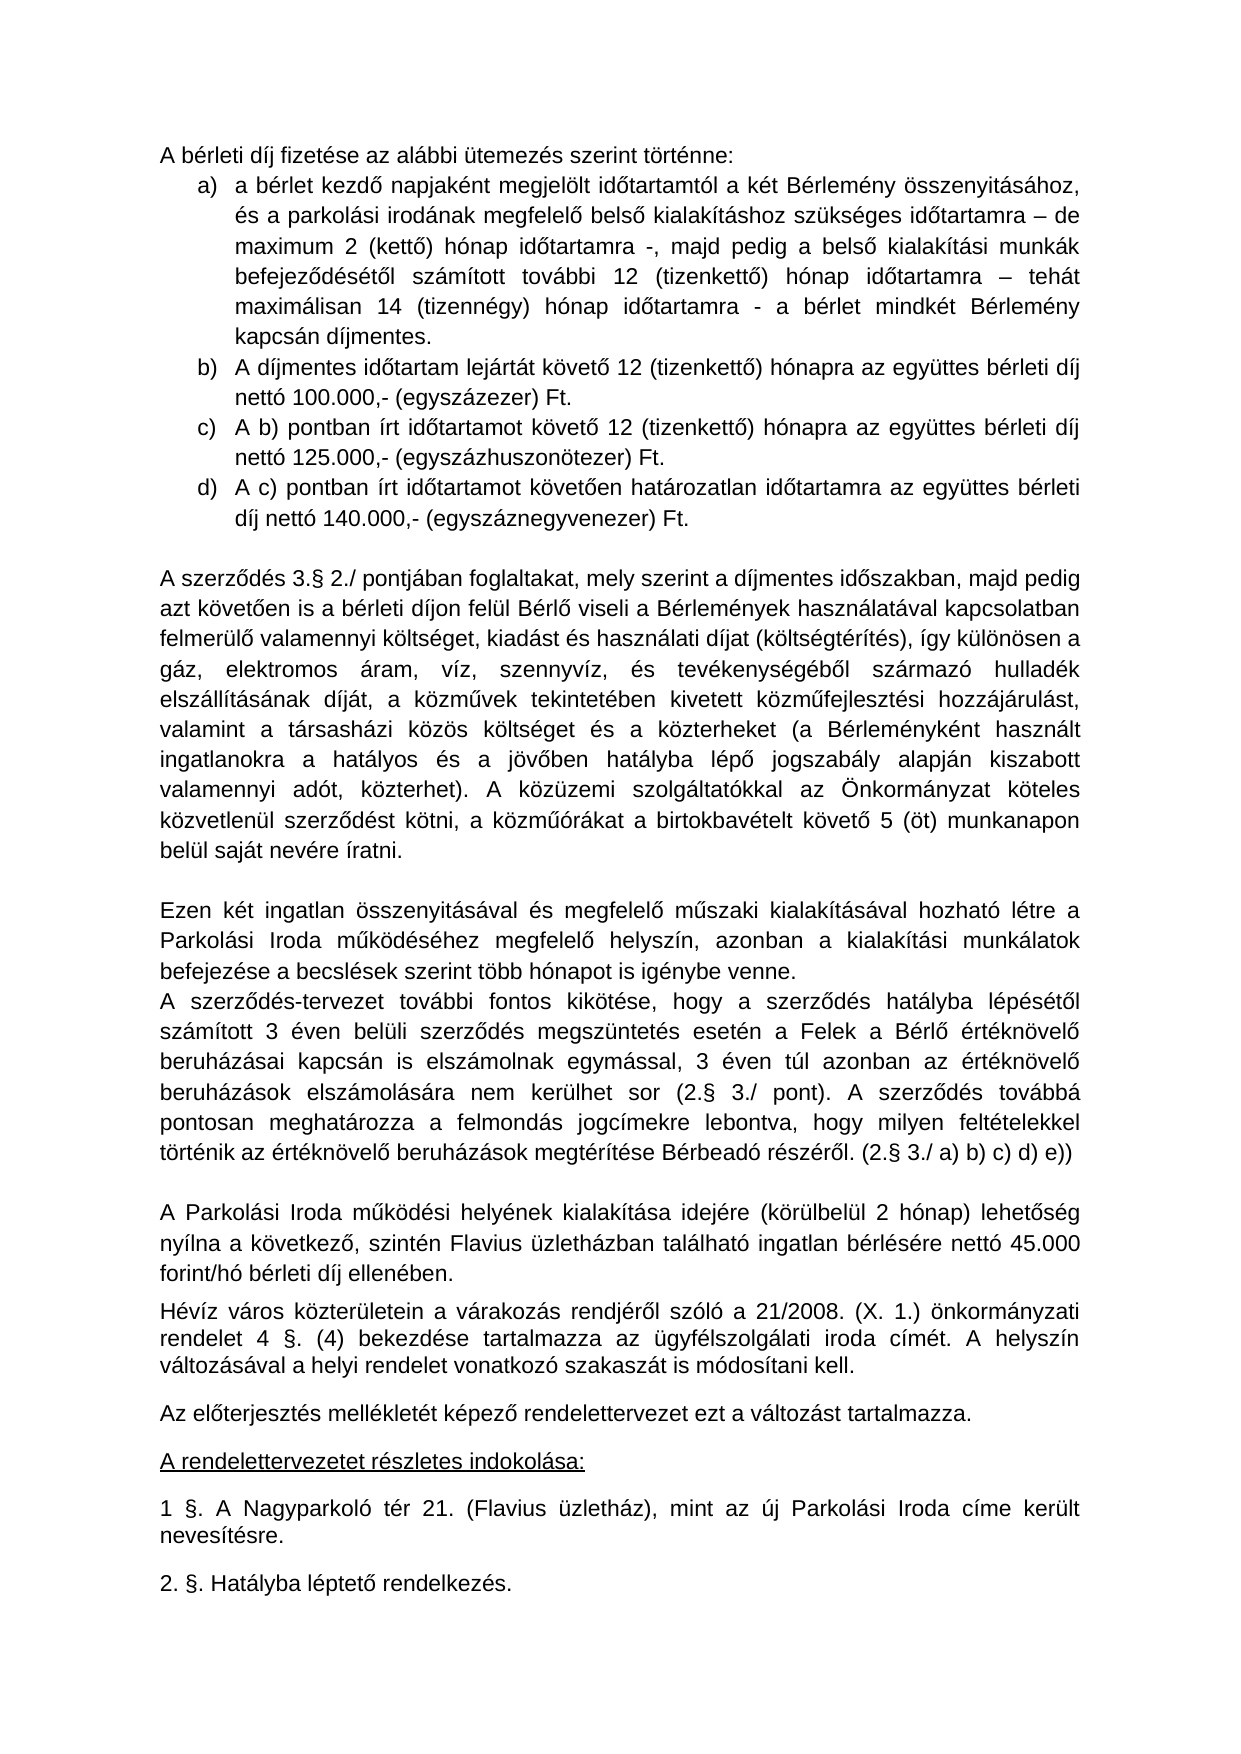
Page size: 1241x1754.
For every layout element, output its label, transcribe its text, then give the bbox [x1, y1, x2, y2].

list a bérlet kezdő napjaként megjelölt időtartamtól a két Bérlemény összenyitásához, és a parkolási irodának megfelelő belső kialakításhoz szükséges időtartamra – de maximum 2 (kettő) hónap időtartamra -, majd pedig a belső kialakítási munkák befejeződésétől számított további 12 (tizenkettő) hónap időtartamra – tehát maximálisan 14 (tizennégy) hónap időtartamra - a bérlet mindkét Bérlemény kapcsán díjmentes. [197, 172, 1081, 349]
text 2. §. Hatályba léptető rendelkezés. [159, 1570, 1081, 1597]
list A díjmentes időtartam lejártát követő 12 (tizenkettő) hónapra az együttes bérleti díj nettó 100.000,- (egyszázezer) Ft. [197, 353, 1081, 410]
text 1 §. A Nagyparkoló tér 21. (Flavius üzletház), mint az új Parkolási Iroda címe került nevesítésre. [159, 1495, 1081, 1549]
text A rendelettervezetet részletes indokolása: [159, 1447, 1081, 1474]
text Hévíz város közterületein a várakozás rendjéről szóló a 21/2008. (X. 1.) önkormányzati rendelet 4 §. (4) bekezdése tartalmazza az ügyfélszolgálati iroda címét. A helyszín változásával a helyi rendelet vonatkozó szakaszát is módosítani kell. [159, 1298, 1081, 1379]
text A Parkolási Iroda működési helyének kialakítása idejére (körülbelül 2 hónap) lehetőség nyílna a következő, szintén Flavius üzletházban található ingatlan bérlésére nettó 45.000 forint/hó bérleti díj ellenében. [159, 1199, 1081, 1286]
text A szerződés 3.§ 2./ pontjában foglaltakat, mely szerint a díjmentes időszakban, majd pedig azt követően is a bérleti díjon felül Bérlő viseli a Bérlemények használatával kapcsolatban felmerülő valamennyi költséget, kiadást és használati díjat (költségtérítés), így különösen a gáz, elektromos áram, víz, szennyvíz, és tevékenységéből származó hulladék elszállításának díját, a közművek tekintetében kivetett közműfejlesztési hozzájárulást, valamint a társasházi közös költséget és a közterheket (a Bérleményként használt ingatlanokra a hatályos és a jövőben hatályba lépő jogszabály alapján kiszabott valamennyi adót, közterhet). A közüzemi szolgáltatókkal az Önkormányzat köteles közvetlenül szerződést kötni, a közműórákat a birtokbavételt követő 5 (öt) munkanapon belül saját nevére íratni. [159, 565, 1081, 863]
text A szerződés-tervezet további fontos kikötése, hogy a szerződés hatályba lépésétől számított 3 éven belüli szerződés megszüntetés esetén a Felek a Bérlő értéknövelő beruházásai kapcsán is elszámolnak egymással, 3 éven túl azonban az értéknövelő beruházások elszámolására nem kerülhet sor (2.§ 3./ pont). A szerződés továbbá pontosan meghatározza a felmondás jogcímekre lebontva, hogy milyen feltételekkel történik az értéknövelő beruházások megtérítése Bérbeadó részéről. (2.§ 3./ a) b) c) d) e)) [159, 988, 1081, 1165]
list A b) pontban írt időtartamot követő 12 (tizenkettő) hónapra az együttes bérleti díj nettó 125.000,- (egyszázhuszonötezer) Ft. [197, 414, 1081, 470]
text Ezen két ingatlan összenyitásával és megfelelő műszaki kialakításával hozható létre a Parkolási Iroda működéséhez megfelelő helyszín, azonban a kialakítási munkálatok befejezése a becslések szerint több hónapot is igénybe venne. [159, 897, 1081, 984]
list A c) pontban írt időtartamot követően határozatlan időtartamra az együttes bérleti díj nettó 140.000,- (egyszáznegyvenezer) Ft. [197, 474, 1081, 531]
text A bérleti díj fizetése az alábbi ütemezés szerint történne: [159, 142, 1081, 168]
text Az előterjesztés mellékletét képező rendelettervezet ezt a változást tartalmazza. [159, 1400, 1081, 1427]
